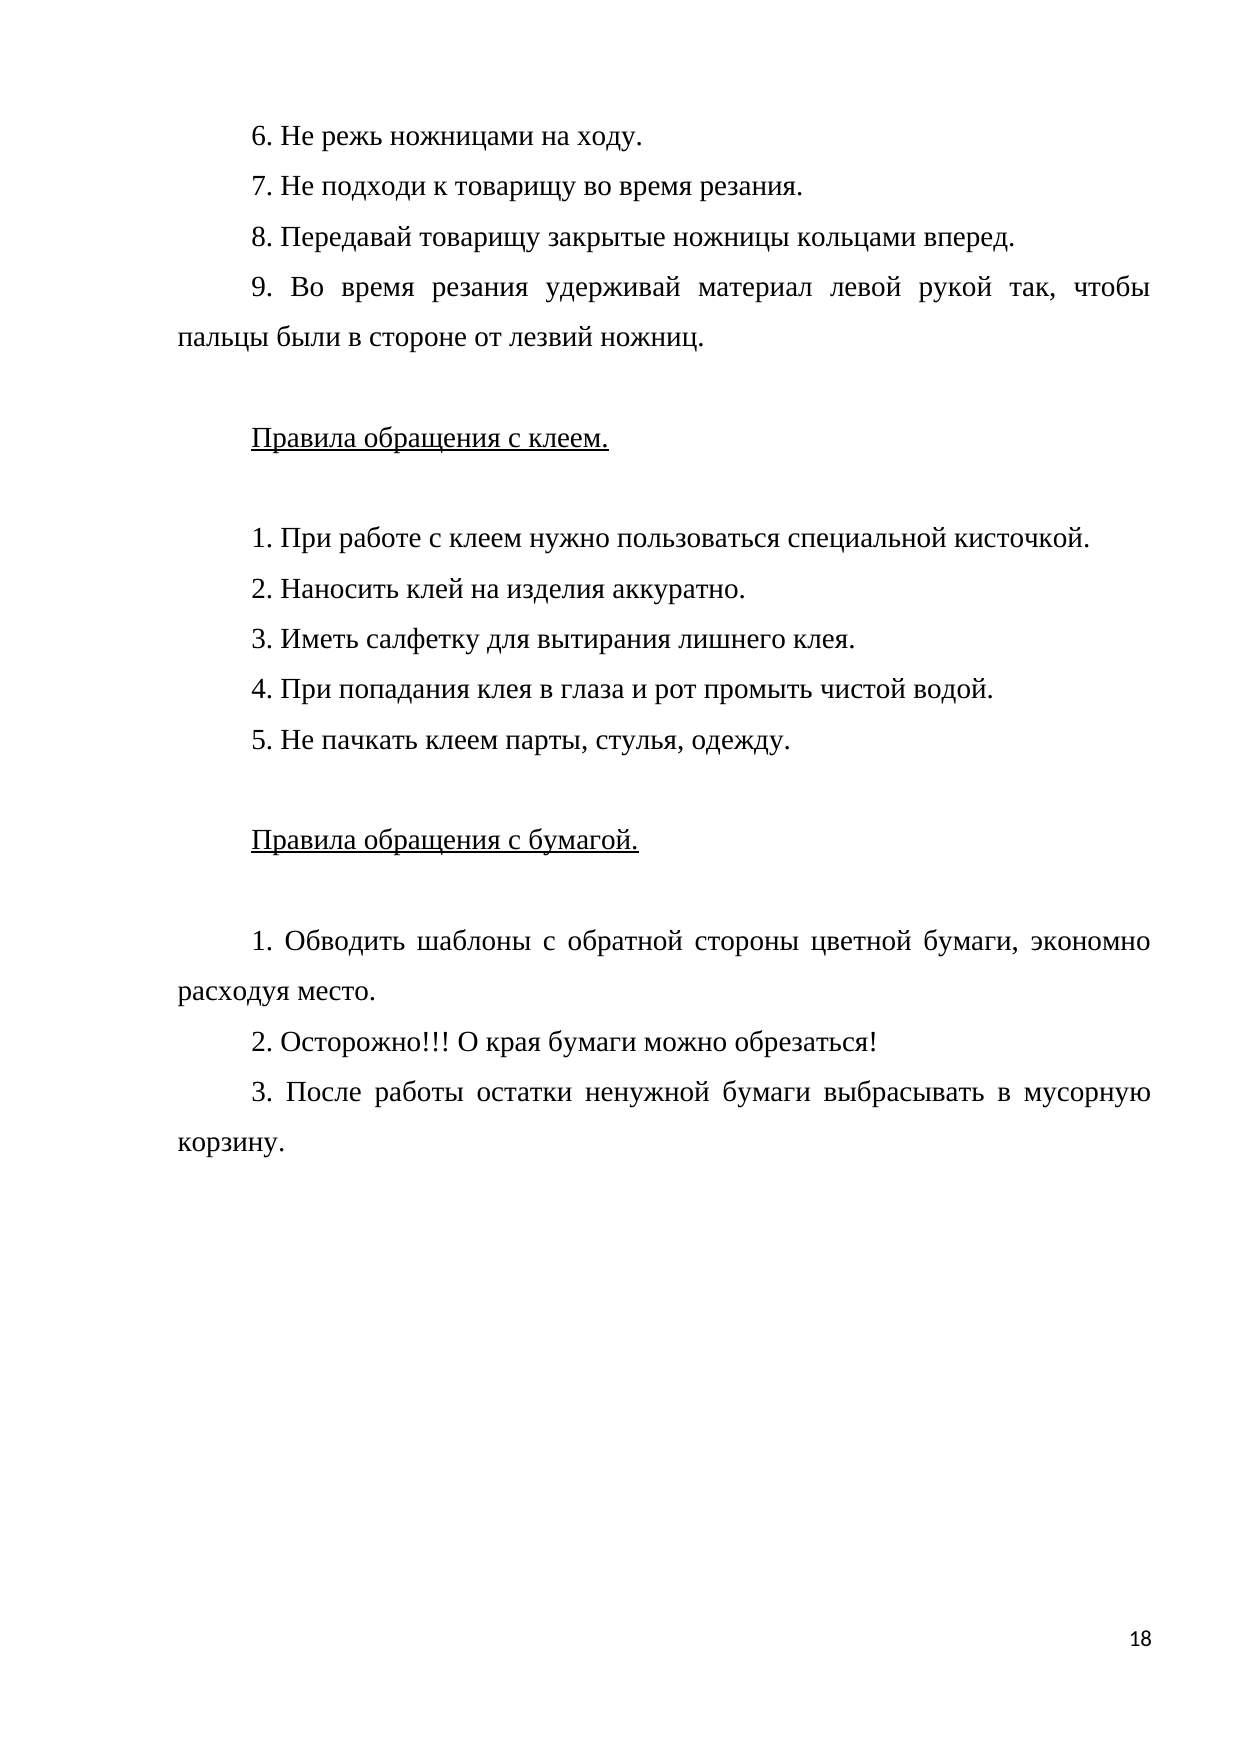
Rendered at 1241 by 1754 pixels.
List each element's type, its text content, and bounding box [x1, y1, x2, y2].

text 2. Осторожно!!! О края бумаги можно обрезаться! [177, 1024, 1152, 1057]
text 1. При работе с клеем нужно пользоваться специальной кисточкой. [177, 521, 1152, 554]
text Правила обращения с клеем. [177, 420, 1152, 453]
text 9. Во время резания удерживай материал левой рукой так, чтобы пальцы были в стороне от лезвий ножниц. [177, 269, 1152, 353]
text 1. Обводить шаблоны с обратной стороны цветной бумаги, экономно расходуя место. [177, 923, 1152, 1007]
text 8. Передавай товарищу закрытые ножницы кольцами вперед. [177, 219, 1152, 252]
text 4. При попадания клея в глаза и рот промыть чистой водой. [177, 672, 1152, 705]
text 6. Не режь ножницами на ходу. [177, 118, 1152, 152]
text 7. Не подходи к товарищу во время резания. [177, 168, 1152, 202]
text 2. Наносить клей на изделия аккуратно. [177, 571, 1152, 604]
text 3. После работы остатки ненужной бумаги выбрасывать в мусорную корзину. [177, 1074, 1152, 1158]
text 3. Иметь салфетку для вытирания лишнего клея. [177, 621, 1152, 655]
text 5. Не пачкать клеем парты, стулья, одежду. [177, 722, 1152, 755]
text Правила обращения с бумагой. [177, 822, 1152, 856]
